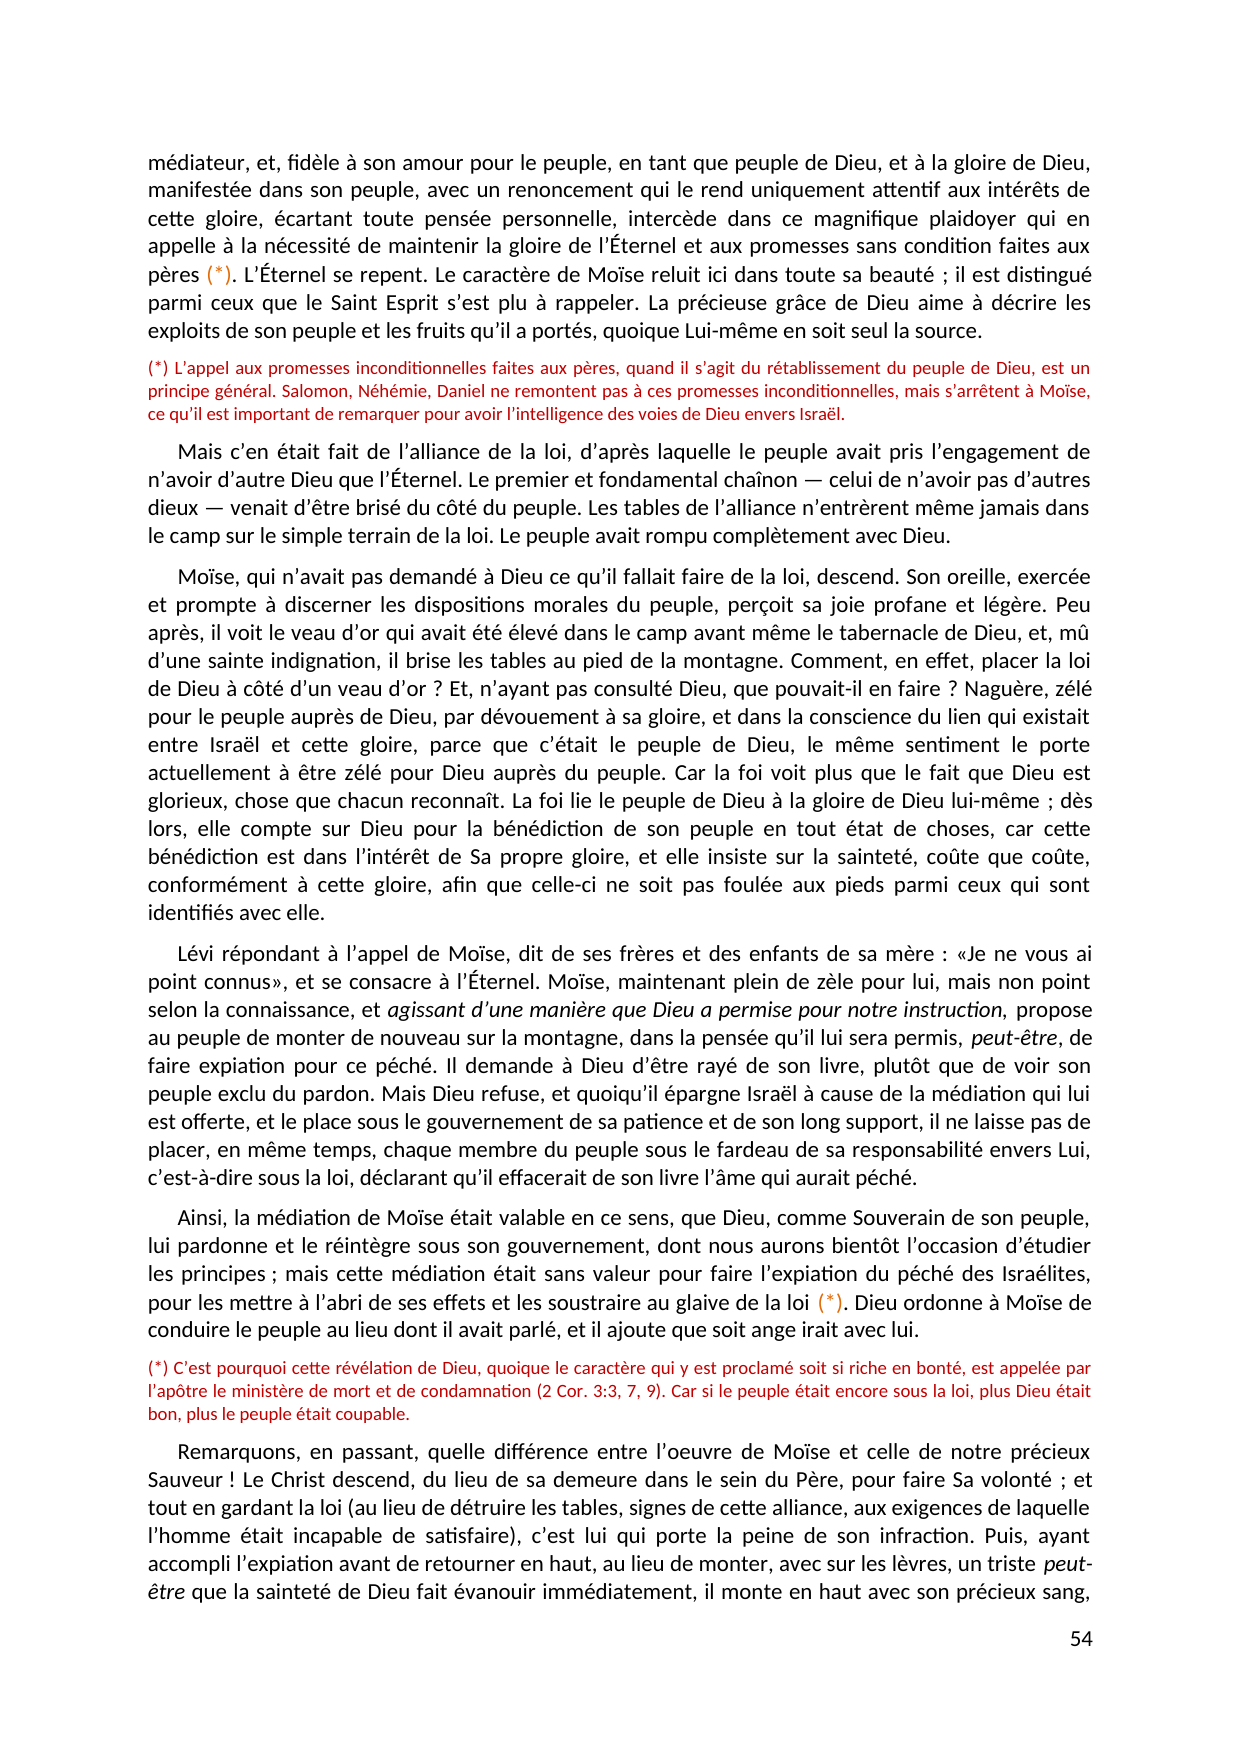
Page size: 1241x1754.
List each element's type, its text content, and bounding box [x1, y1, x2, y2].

text Ainsi, la médiation de Moïse était valable en ce sens, que Dieu, comme Souverain de son peuple, lui pardonne et le réintègre sous son gouvernement, dont nous aurons bientôt l’occasion d’étudier les principes ; mais cette médiation était sans valeur pour faire l’expiation du péché des Israélites, pour les mettre à l’abri de ses effets et les soustraire au glaive de la loi (*). Dieu ordonne à Moïse de conduire le peuple au lieu dont il avait parlé, et il ajoute que soit ange irait avec lui. [148, 1203, 1093, 1344]
text Moïse, qui n’avait pas demandé à Dieu ce qu’il fallait faire de la loi, descend. Son oreille, exercée et prompte à discerner les dispositions morales du peuple, perçoit sa joie profane et légère. Peu après, il voit le veau d’or qui avait été élevé dans le camp avant même le tabernacle de Dieu, et, mû d’une sainte indignation, il brise les tables au pied de la montagne. Comment, en effet, placer la loi de Dieu à côté d’un veau d’or ? Et, n’ayant pas consulté Dieu, que pouvait-il en faire ? Naguère, zélé pour le peuple auprès de Dieu, par dévouement à sa gloire, et dans la conscience du lien qui existait entre Israël et cette gloire, parce que c’était le peuple de Dieu, le même sentiment le porte actuellement à être zélé pour Dieu auprès du peuple. Car la foi voit plus que le fait que Dieu est glorieux, chose que chacun reconnaît. La foi lie le peuple de Dieu à la gloire de Dieu lui-même ; dès lors, elle compte sur Dieu pour la bénédiction de son peuple en tout état de choses, car cette bénédiction est dans l’intérêt de Sa propre gloire, et elle insiste sur la sainteté, coûte que coûte, conformément à cette gloire, afin que celle-ci ne soit pas foulée aux pieds parmi ceux qui sont identifiés avec elle. [148, 562, 1093, 926]
text Mais c’en était fait de l’alliance de la loi, d’après laquelle le peuple avait pris l’engagement de n’avoir d’autre Dieu que l’Éternel. Le premier et fondamental chaînon — celui de n’avoir pas d’autres dieux — venait d’être brisé du côté du peuple. Les tables de l’alliance n’entrèrent même jamais dans le camp sur le simple terrain de la loi. Le peuple avait rompu complètement avec Dieu. [148, 437, 1093, 549]
text (*) C’est pourquoi cette révélation de Dieu, quoique le caractère qui y est proclamé soit si riche en bonté, est appelée par l’apôtre le ministère de mort et de condamnation (2 Cor. 3:3, 7, 9). Car si le peuple était encore sous la loi, plus Dieu était bon, plus le peuple était coupable. [148, 1356, 1093, 1425]
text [148, 1437, 1093, 1606]
text (*) L’appel aux promesses inconditionnelles faites aux pères, quand il s’agit du rétablissement du peuple de Dieu, est un principe général. Salomon, Néhémie, Daniel ne remontent pas à ces promesses inconditionnelles, mais s’arrêtent à Moïse, ce qu’il est important de remarquer pour avoir l’intelligence des voies de Dieu envers Israël. [148, 356, 1093, 425]
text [148, 148, 1093, 344]
text Lévi répondant à l’appel de Moïse, dit de ses frères et des enfants de sa mère : «Je ne vous ai point connus», et se consacre à l’Éternel. Moïse, maintenant plein de zèle pour lui, mais non point selon la connaissance, et agissant d’une manière que Dieu a permise pour notre instruction, propose au peuple de monter de nouveau sur la montagne, dans la pensée qu’il lui sera permis, peut-être, de faire expiation pour ce péché. Il demande à Dieu d’être rayé de son livre, plutôt que de voir son peuple exclu du pardon. Mais Dieu refuse, et quoiqu’il épargne Israël à cause de la médiation qui lui est offerte, et le place sous le gouvernement de sa patience et de son long support, il ne laisse pas de placer, en même temps, chaque membre du peuple sous le fardeau de sa responsabilité envers Lui, c’est-à-dire sous la loi, déclarant qu’il effacerait de son livre l’âme qui aurait péché. [148, 939, 1093, 1191]
